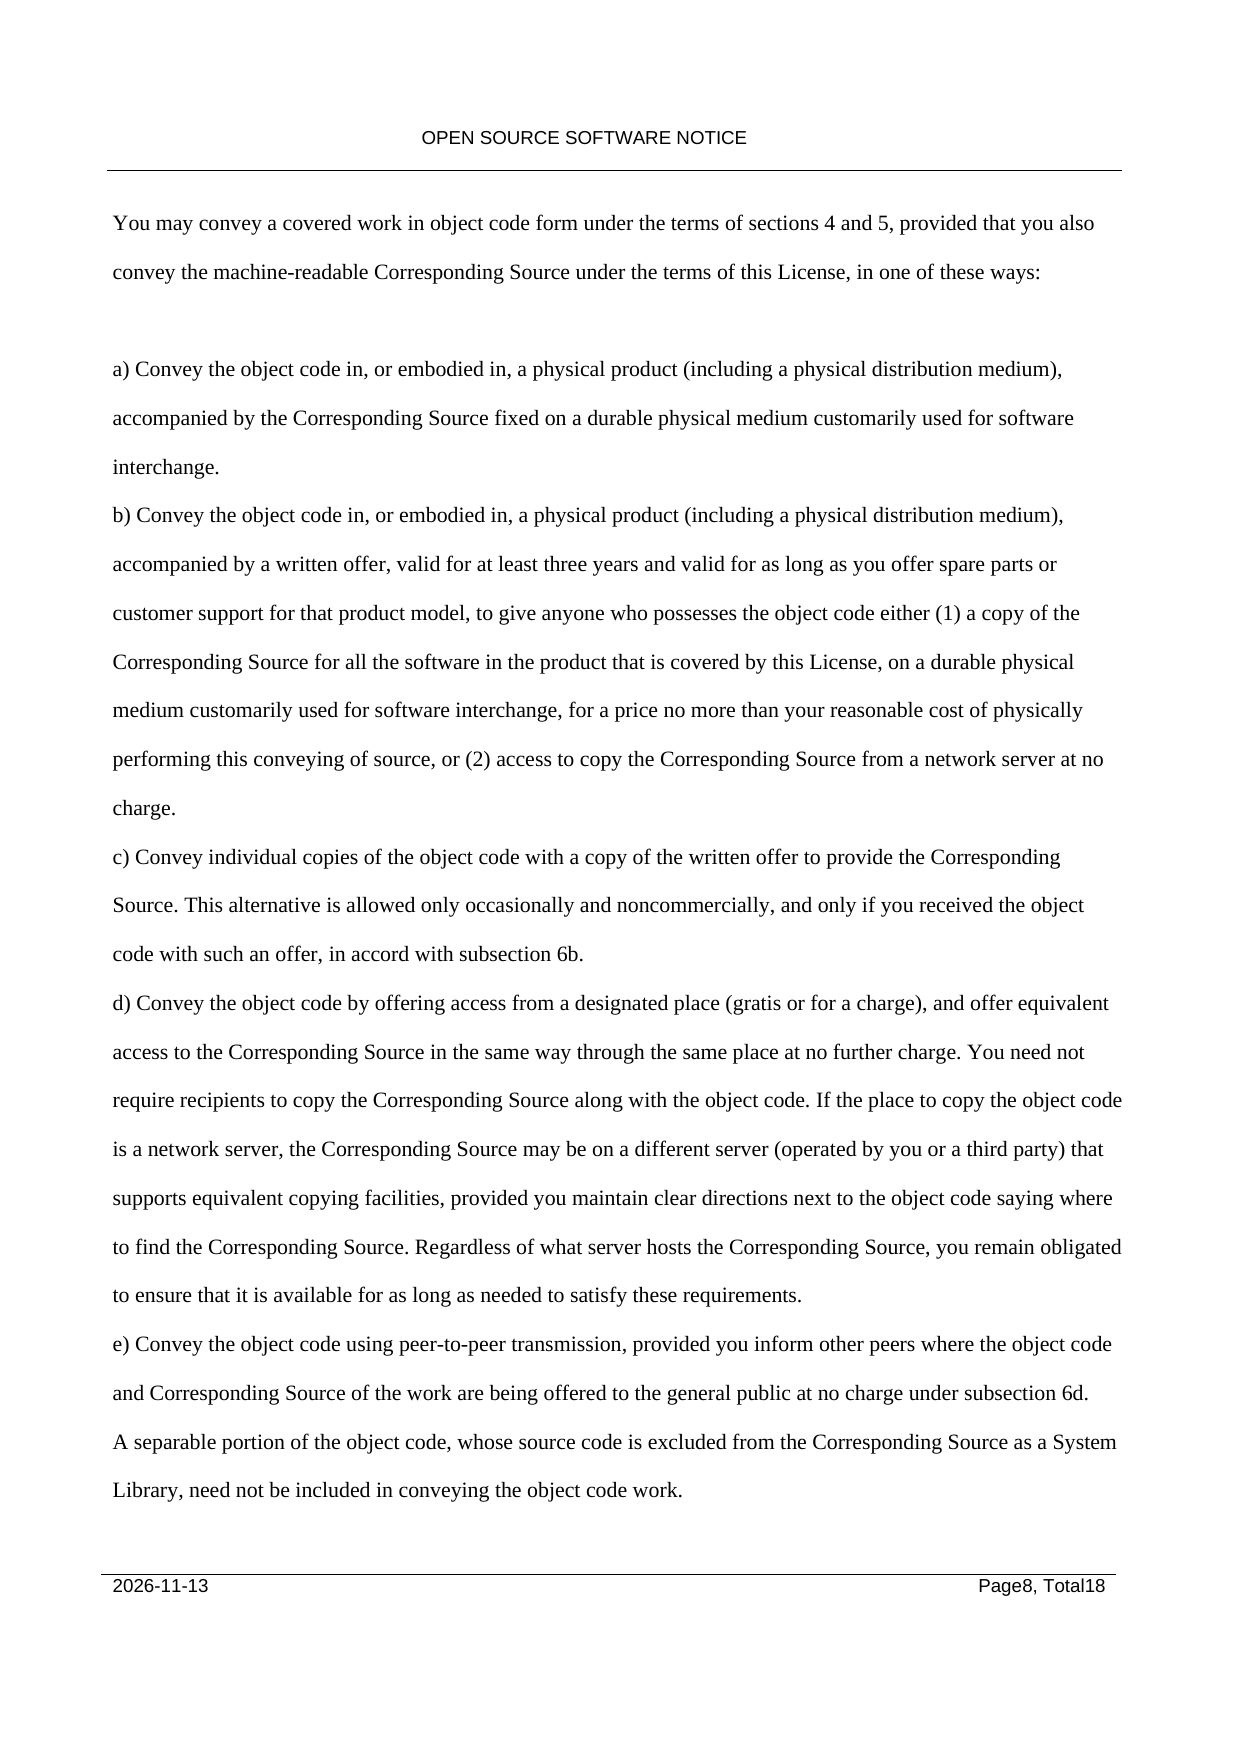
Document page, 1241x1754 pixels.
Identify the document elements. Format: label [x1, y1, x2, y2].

text [112, 206, 1128, 1506]
